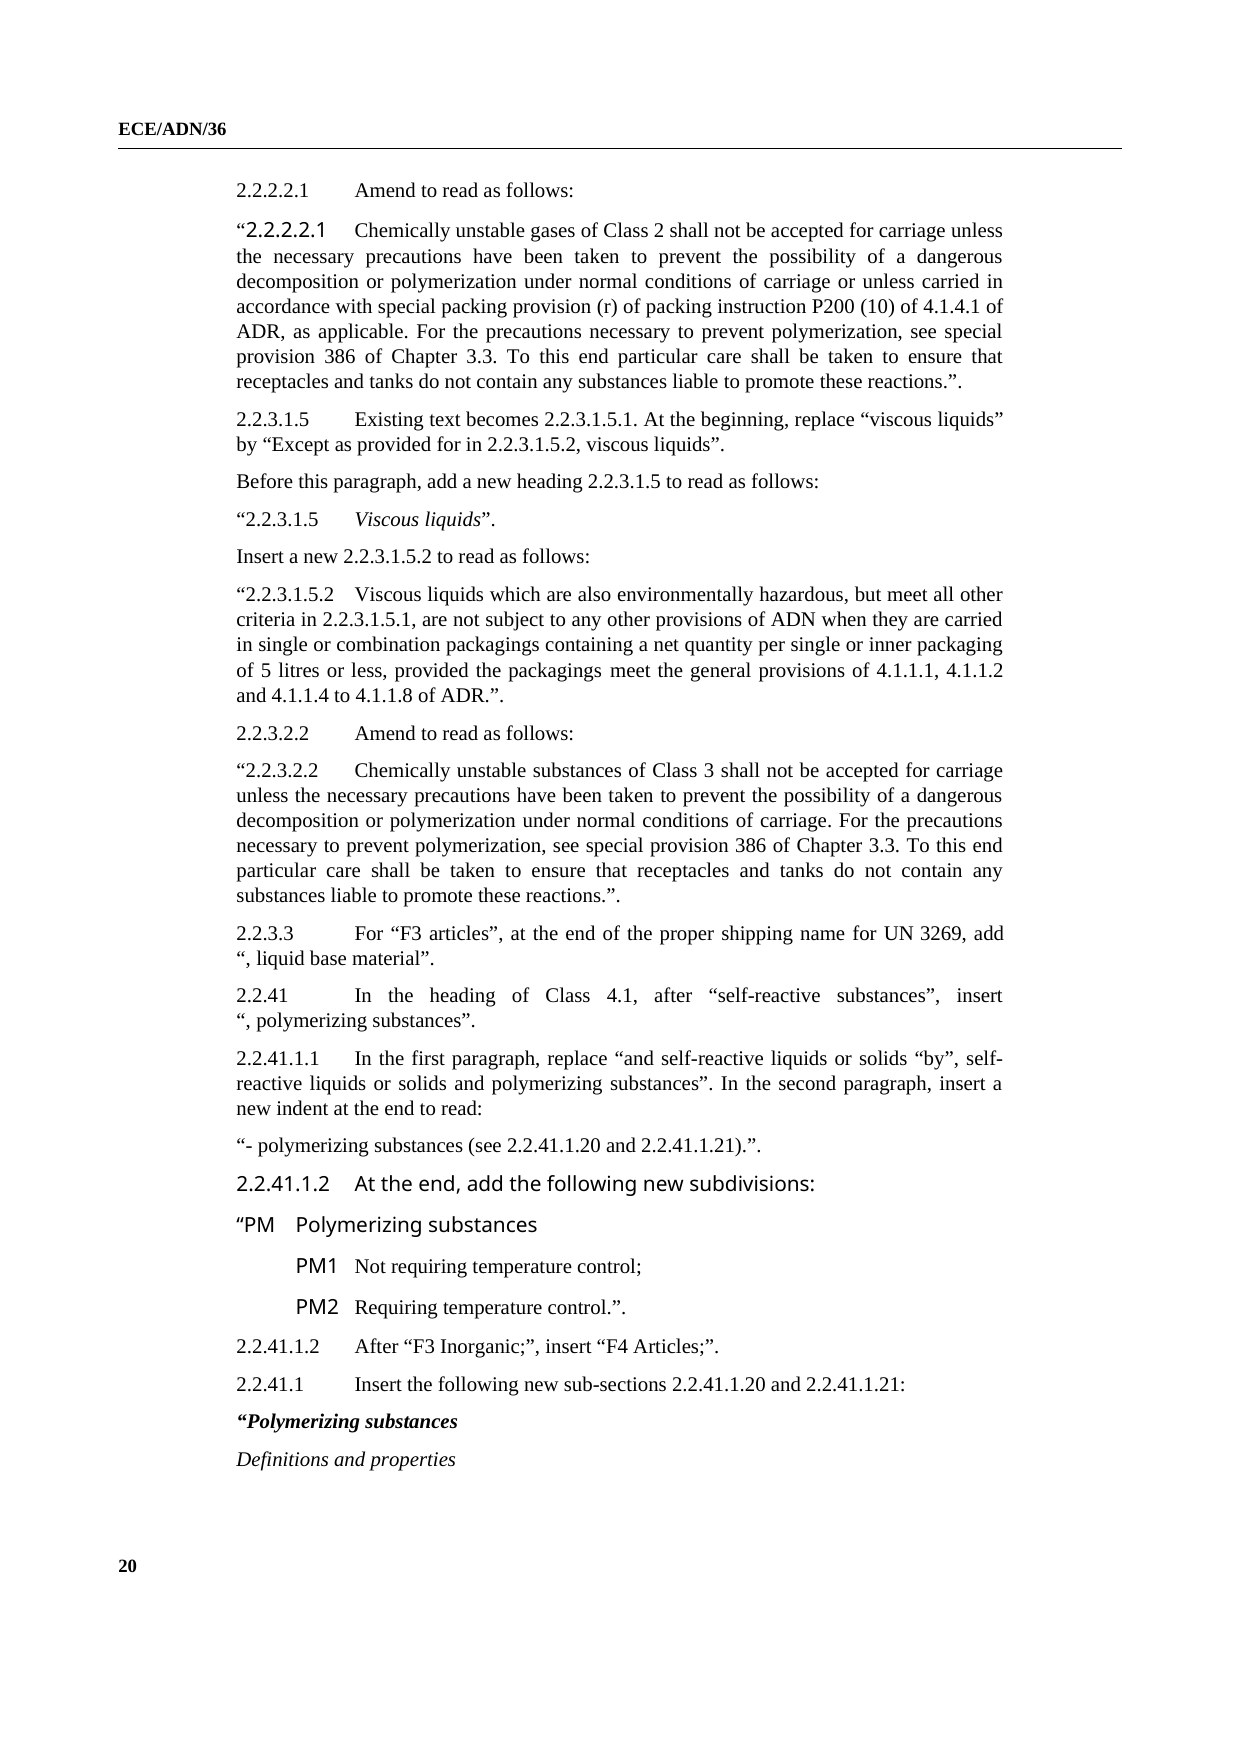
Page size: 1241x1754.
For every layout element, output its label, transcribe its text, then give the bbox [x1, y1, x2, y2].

text 2.2.3.2.2 Amend to read as follows: [236, 719, 1004, 744]
text PM2 Requiring temperature control.”. [236, 1292, 1004, 1321]
text “Polymerizing substances [236, 1408, 1004, 1433]
text 2.2.41 In the heading of Class 4.1, after “self-reactive substances”, insert “, polymerizing substances”. [236, 982, 1004, 1032]
text 2.2.41.1.2 After “F3 Inorganic;”, insert “F4 Articles;”. [236, 1333, 1004, 1358]
text PM1 Not requiring temperature control; [236, 1251, 1004, 1280]
text Before this paragraph, add a new heading 2.2.3.1.5 to read as follows: [236, 468, 1004, 493]
text “2.2.3.2.2 Chemically unstable substances of Class 3 shall not be accepted for carriage unless the necessary precautions have been taken to prevent the possibility of a dangerous decomposition or polymerization under normal conditions of carriage. For the precautions necessary to prevent polymerization, see special provision 386 of Chapter 3.3. To this end particular care shall be taken to ensure that receptacles and tanks do not contain any substances liable to promote these reactions.”. [236, 757, 1004, 907]
text Insert a new 2.2.3.1.5.2 to read as follows: [236, 543, 1004, 568]
text 2.2.2.2.1 Amend to read as follows: [236, 177, 1004, 202]
text “- polymerizing substances (see 2.2.41.1.20 and 2.2.41.1.21).”. [236, 1132, 1004, 1157]
text 2.2.41.1.2 At the end, add the following new subdivisions: [236, 1169, 1004, 1198]
text “2.2.3.1.5.2 Viscous liquids which are also environmentally hazardous, but meet all other criteria in 2.2.3.1.5.1, are not subject to any other provisions of ADN when they are carried in single or combination packagings containing a net quantity per single or inner packaging of 5 litres or less, provided the packagings meet the general provisions of 4.1.1.1, 4.1.1.2 and 4.1.1.4 to 4.1.1.8 of ADR.”. [236, 581, 1004, 707]
text 2.2.3.1.5 Existing text becomes 2.2.3.1.5.1. At the beginning, replace “viscous liquids” by “Except as provided for in 2.2.3.1.5.2, viscous liquids”. [236, 406, 1004, 456]
text Definitions and properties [236, 1446, 1004, 1471]
text “2.2.2.2.1 Chemically unstable gases of Class 2 shall not be accepted for carriage unless the necessary precautions have been taken to prevent the possibility of a dangerous decomposition or polymerization under normal conditions of carriage or unless carried in accordance with special packing provision (r) of packing instruction P200 (10) of 4.1.4.1 of ADR, as applicable. For the precautions necessary to prevent polymerization, see special provision 386 of Chapter 3.3. To this end particular care shall be taken to ensure that receptacles and tanks do not contain any substances liable to promote these reactions.”. [236, 215, 1004, 393]
text 2.2.41.1.1 In the first paragraph, replace “and self-reactive liquids or solids “by”, self-reactive liquids or solids and polymerizing substances”. In the second paragraph, insert a new indent at the end to read: [236, 1044, 1004, 1119]
text 2.2.3.3 For “F3 articles”, at the end of the proper shipping name for UN 3269, add “, liquid base material”. [236, 919, 1004, 969]
text “2.2.3.1.5 Viscous liquids”. [236, 506, 1004, 531]
text 2.2.41.1 Insert the following new sub-sections 2.2.41.1.20 and 2.2.41.1.21: [236, 1371, 1004, 1396]
text “PM Polymerizing substances [236, 1210, 1004, 1239]
